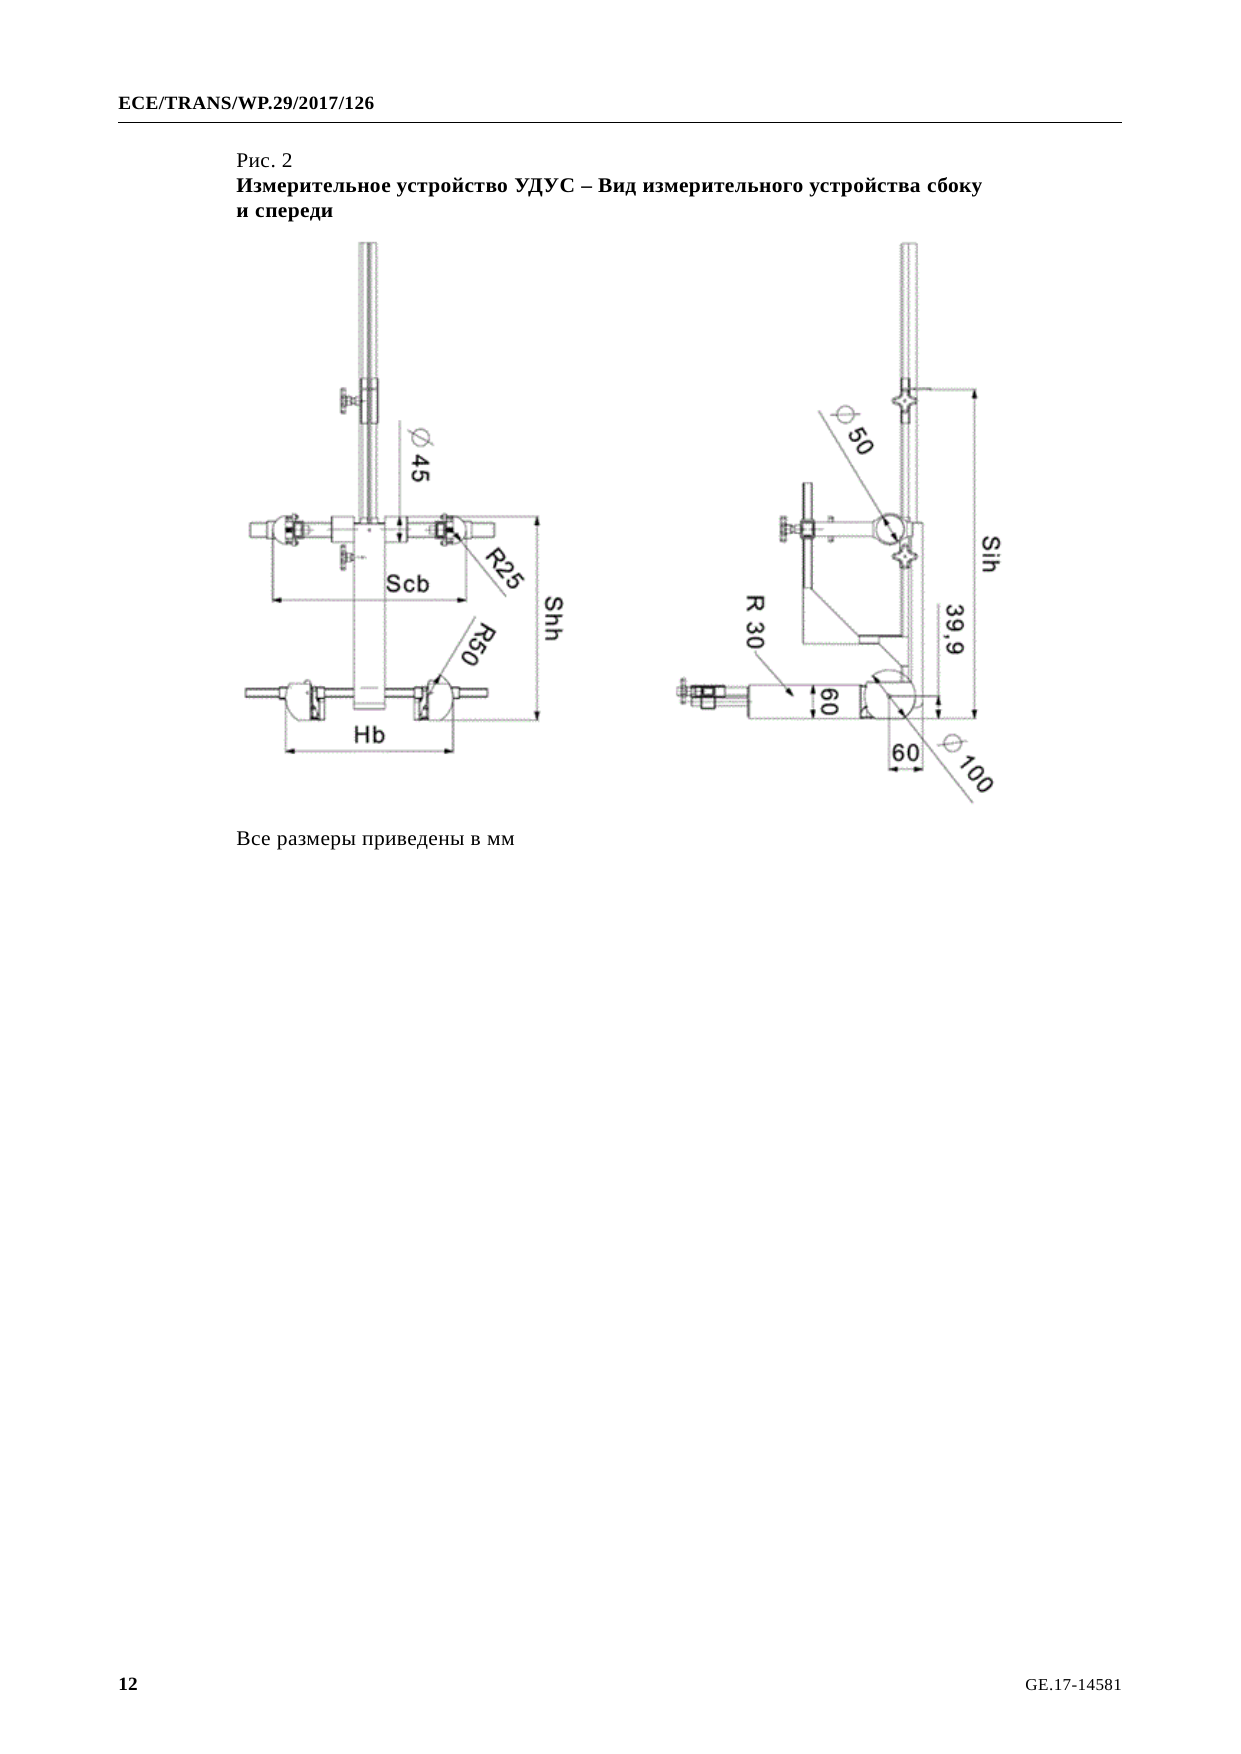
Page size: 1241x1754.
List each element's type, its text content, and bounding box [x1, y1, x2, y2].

picture [236, 235, 1013, 813]
text Все размеры приведены в мм [236, 825, 1004, 850]
text Рис. 2 Измерительное устройство УДУС – Вид измерительного устройства сбоку и спереди [118, 148, 1004, 223]
